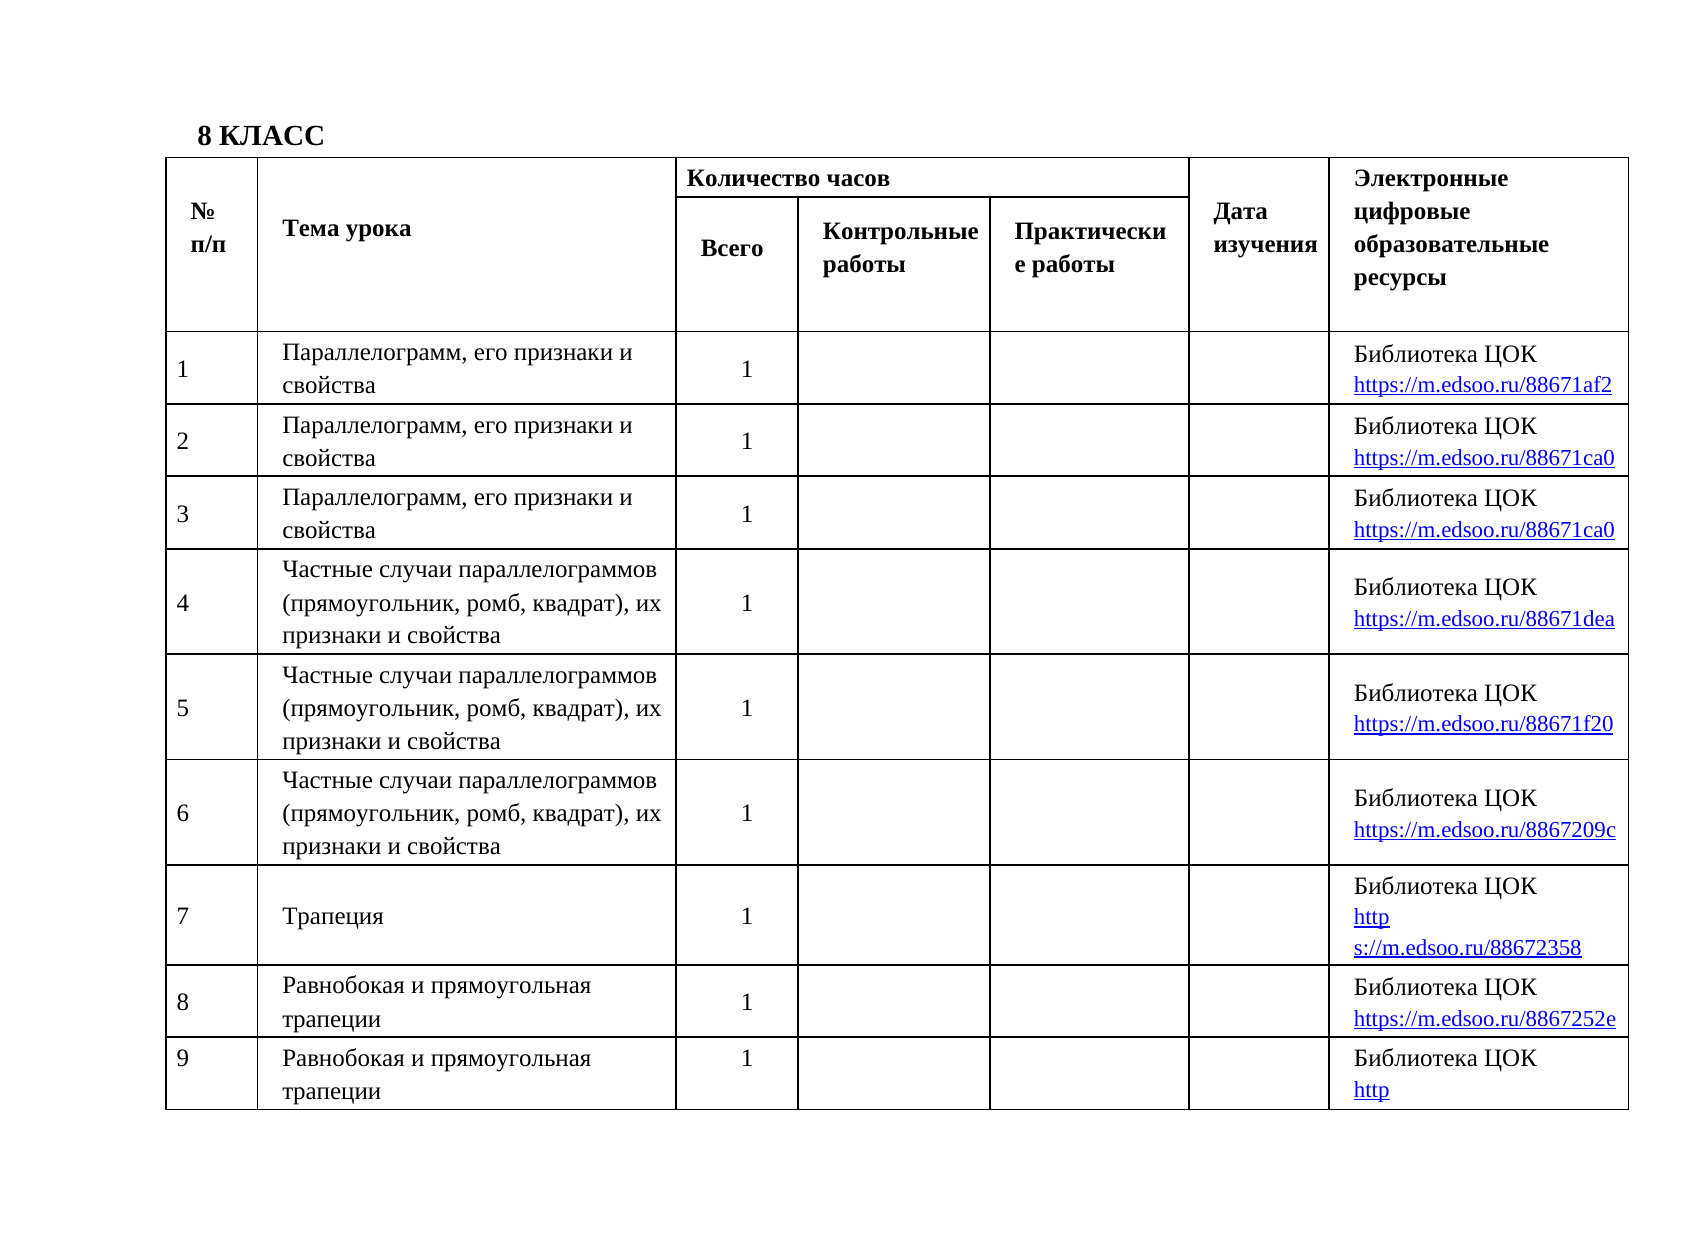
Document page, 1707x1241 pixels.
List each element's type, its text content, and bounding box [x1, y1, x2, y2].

table_cell [1190, 1038, 1328, 1109]
table_cell 1 [677, 1038, 797, 1109]
table_cell [799, 332, 989, 403]
table_cell Контрольные работы [799, 198, 989, 331]
table_cell Параллелограмм, его признаки и свойства [258, 332, 675, 403]
table_cell 6 [167, 760, 257, 864]
table_cell [799, 966, 989, 1036]
table_cell [799, 1038, 989, 1109]
table_cell [991, 332, 1188, 403]
table_header Тема урока [258, 158, 675, 331]
table_cell 1 [677, 405, 797, 475]
table_cell 4 [167, 550, 257, 653]
table_cell Частные случаи параллелограммов (прямоугольник, ромб, квадрат), их признаки и свойства [258, 655, 675, 759]
table_cell Библиотека ЦОК https://m.edsoo.ru/88671f20 [1330, 655, 1628, 759]
table_cell [991, 550, 1188, 653]
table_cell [258, 1038, 675, 1109]
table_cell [1330, 1038, 1628, 1109]
table_cell [799, 655, 989, 759]
table_cell Библиотека ЦОК https://m.edsoo.ru/88671ca0 [1330, 405, 1628, 475]
table_cell 1 [167, 332, 257, 403]
table_cell [799, 760, 989, 864]
table_cell [991, 477, 1188, 548]
table_header Электронные цифровые образовательные ресурсы [1330, 158, 1628, 331]
table_cell [991, 1038, 1188, 1109]
table_cell 3 [167, 477, 257, 548]
table_cell Библиотека ЦОК https://m.edsoo.ru/88672358 [1330, 866, 1628, 964]
table_cell 8 [167, 966, 257, 1036]
table_cell [1190, 866, 1328, 964]
table_cell 1 [677, 550, 797, 653]
table_cell Библиотека ЦОК https://m.edsoo.ru/88671af2 [1330, 332, 1628, 403]
table_cell 1 [677, 866, 797, 964]
table_cell [1190, 655, 1328, 759]
table_cell [1190, 966, 1328, 1036]
table_cell 1 [677, 966, 797, 1036]
table_cell [991, 966, 1188, 1036]
table_cell Параллелограмм, его признаки и свойства [258, 477, 675, 548]
table_cell Частные случаи параллелограммов (прямоугольник, ромб, квадрат), их признаки и свойства [258, 760, 675, 864]
table_cell Библиотека ЦОК https://m.edsoo.ru/88671ca0 [1330, 477, 1628, 548]
table_header № п/п [167, 158, 257, 331]
table_cell 1 [677, 655, 797, 759]
table_cell [799, 550, 989, 653]
table_cell [799, 405, 989, 475]
table_cell Параллелограмм, его признаки и свойства [258, 405, 675, 475]
table_cell Всего [677, 198, 797, 331]
table_cell [991, 866, 1188, 964]
table_cell Частные случаи параллелограммов (прямоугольник, ромб, квадрат), их признаки и свойства [258, 550, 675, 653]
table_cell Равнобокая и прямоугольная трапеции [258, 966, 675, 1036]
table_cell [1190, 332, 1328, 403]
table_header Количество часов [677, 158, 1188, 196]
table_cell Библиотека ЦОК https://m.edsoo.ru/88671dea [1330, 550, 1628, 653]
table_cell [799, 477, 989, 548]
table_cell 9 [167, 1038, 257, 1109]
table_cell 1 [677, 760, 797, 864]
table_cell Практические работы [991, 198, 1188, 331]
table_cell [1190, 550, 1328, 653]
table_cell 2 [167, 405, 257, 475]
table_cell [1190, 477, 1328, 548]
table_cell [1190, 760, 1328, 864]
table_cell 7 [167, 866, 257, 964]
table_cell [991, 760, 1188, 864]
table_cell 5 [167, 655, 257, 759]
table_cell Трапеция [258, 866, 675, 964]
table_header Дата изучения [1190, 158, 1328, 331]
text 8 КЛАСС [190, 118, 1618, 152]
table_cell [991, 655, 1188, 759]
table_cell [799, 866, 989, 964]
table_cell Библиотека ЦОК https://m.edsoo.ru/8867252e [1330, 966, 1628, 1036]
table_cell Библиотека ЦОК https://m.edsoo.ru/8867209c [1330, 760, 1628, 864]
table_cell 1 [677, 332, 797, 403]
table_cell [991, 405, 1188, 475]
table_cell [1190, 405, 1328, 475]
table_cell 1 [677, 477, 797, 548]
